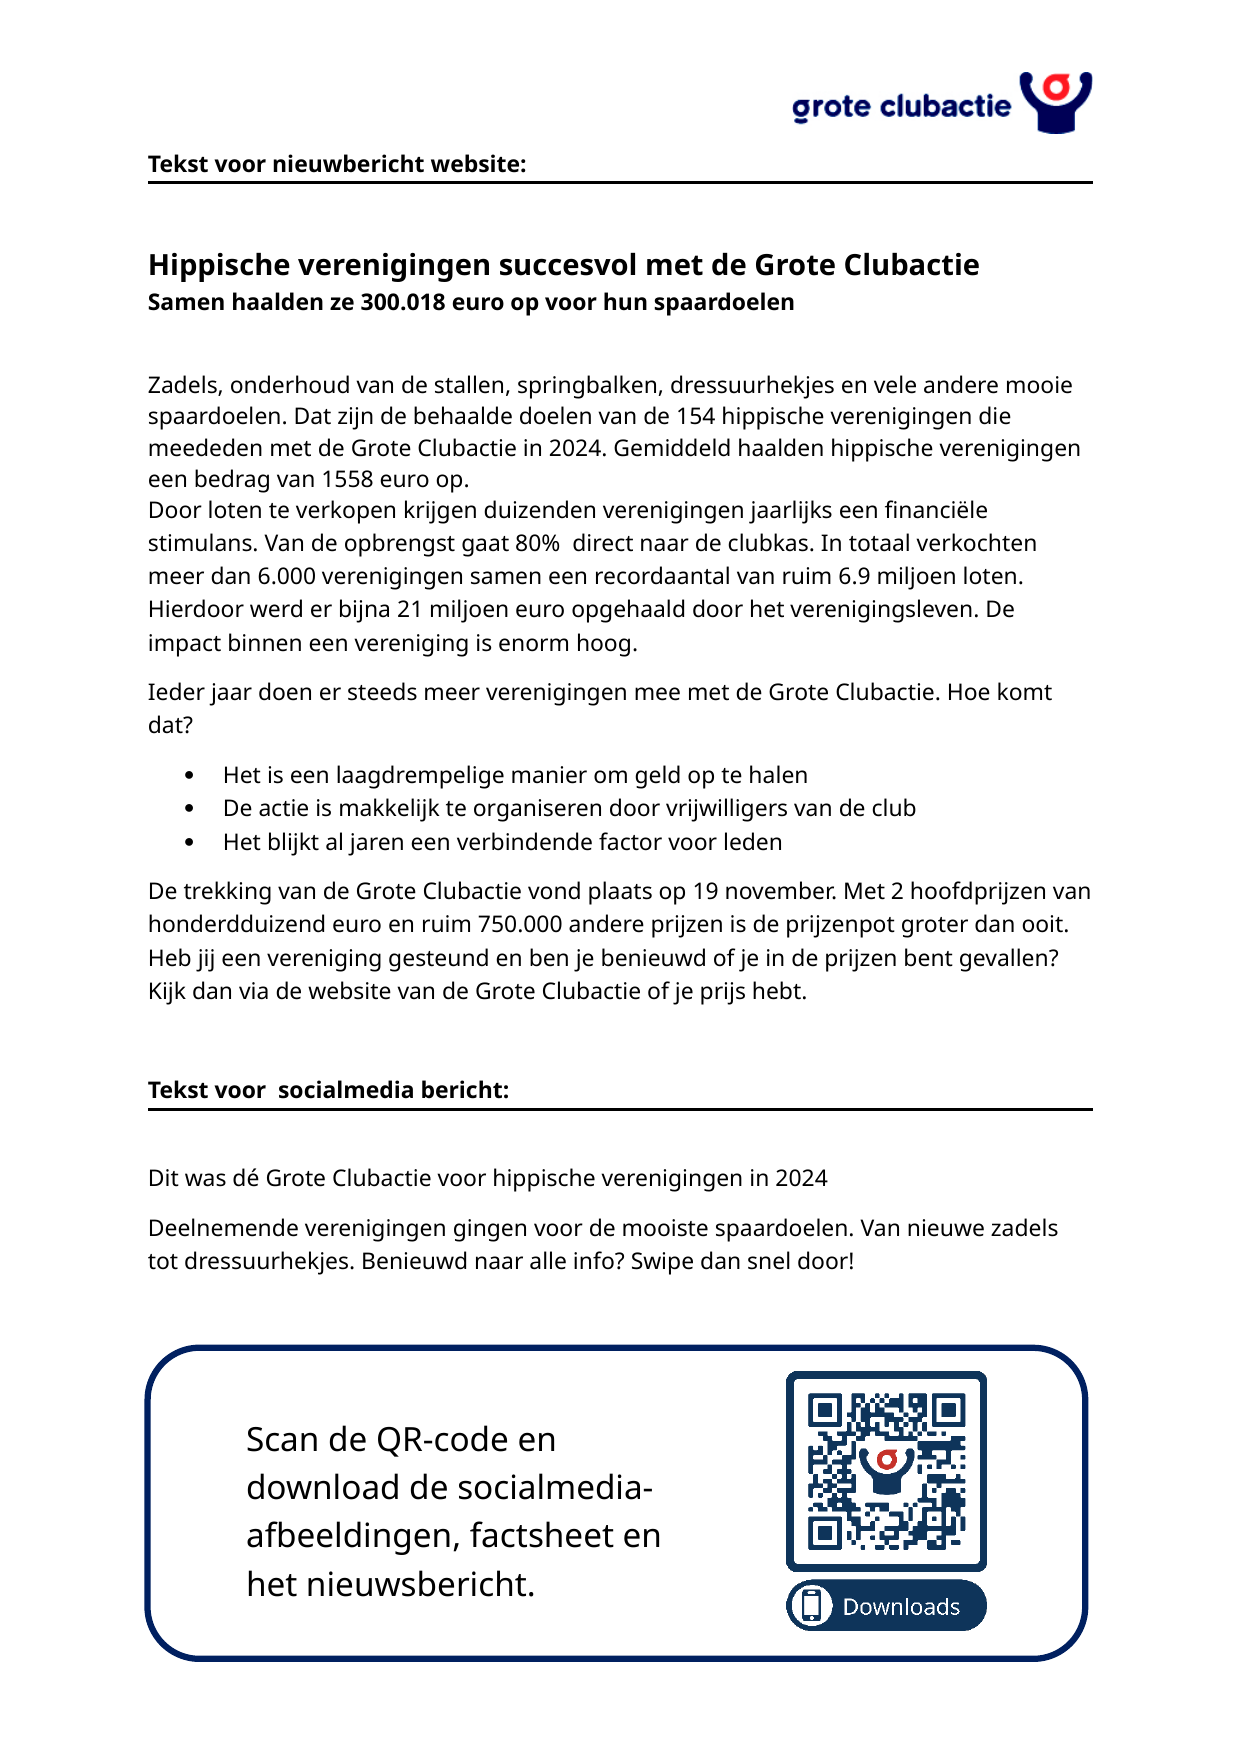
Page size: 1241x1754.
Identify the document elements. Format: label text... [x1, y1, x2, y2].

list De actie is makkelijk te organiseren door vrijwilligers van de club [185, 792, 1093, 824]
text Dit was dé Grote Clubactie voor hippische verenigingen in 2024 [148, 1129, 1093, 1194]
list Het is een laagdrempelige manier om geld op te halen [185, 759, 1093, 791]
text Hippische verenigingen succesvol met de Grote Clubactie Samen haalden ze 300.018 euro op voor hun spaardoelen [148, 203, 1093, 351]
text Ieder jaar doen er steeds meer verenigingen mee met de Grote Clubactie. Hoe komt dat? [148, 676, 1093, 741]
text Tekst voor socialmedia bericht: [148, 1074, 1093, 1108]
text Door loten te verkopen krijgen duizenden verenigingen jaarlijks een financiële stimulans. Van de opbrengst gaat 80% direct naar de clubkas. In totaal verkochten meer dan 6.000 verenigingen samen een recordaantal van ruim 6.9 miljoen loten. Hierdoor werd er bijna 21 miljoen euro opgehaald door het verenigingsleven. De impact binnen een vereniging is enorm hoog. [148, 494, 1093, 658]
picture [786, 1371, 987, 1631]
text De trekking van de Grote Clubactie vond plaats op 19 november. Met 2 hoofdprijzen van honderdduizend euro en ruim 750.000 andere prijzen is de prijzenpot groter dan ooit. Heb jij een vereniging gesteund en ben je benieuwd of je in de prijzen bent gevallen? Kijk dan via de website van de Grote Clubactie of je prijs hebt. [148, 875, 1093, 1006]
text Zadels, onderhoud van de stallen, springbalken, dressuurhekjes en vele andere mooie spaardoelen. Dat zijn de behaalde doelen van de 154 hippische verenigingen die meededen met de Grote Clubactie in 2024. Gemiddeld haalden hippische verenigingen een bedrag van 1558 euro op. [148, 369, 1093, 494]
text Deelnemende verenigingen gingen voor de mooiste spaardoelen. Van nieuwe zadels tot dressuurhekjes. Benieuwd naar alle info? Swipe dan snel door! [148, 1212, 1093, 1277]
list Het blijkt al jaren een verbindende factor voor leden [185, 826, 1093, 857]
picture [792, 72, 1093, 134]
text Tekst voor nieuwbericht website: [148, 148, 1093, 181]
